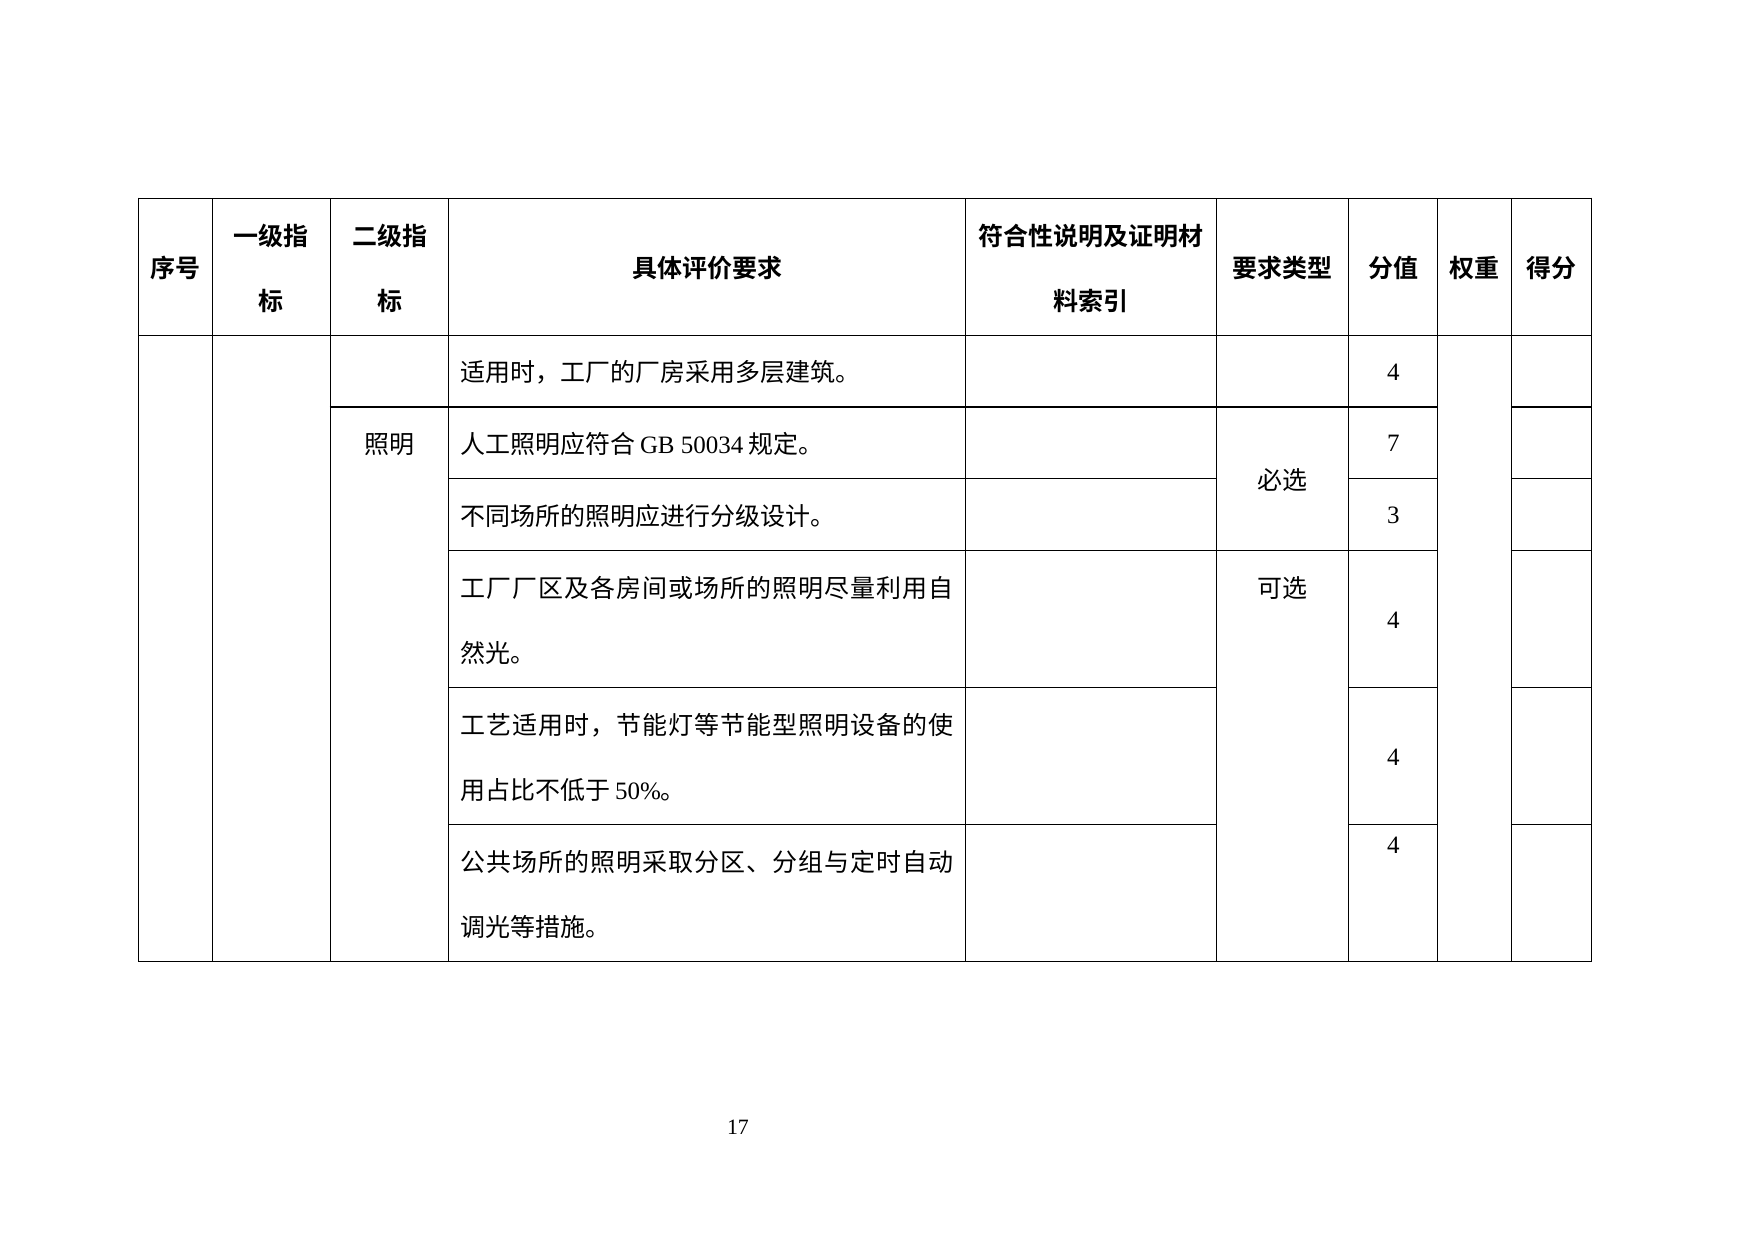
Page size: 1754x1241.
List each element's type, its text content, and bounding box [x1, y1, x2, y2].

table_cell 7 [1349, 408, 1437, 478]
table_cell [1512, 688, 1591, 824]
table_cell 4 [1349, 551, 1437, 687]
table_header 要求类型 [1217, 199, 1348, 334]
table_header 具体评价要求 [449, 199, 965, 334]
table_cell [1512, 479, 1591, 550]
table_cell 适用时，工厂的厂房采用多层建筑。 [449, 336, 965, 406]
table_header 一级指标 [213, 199, 330, 334]
table_cell 工厂厂区及各房间或场所的照明尽量利用自然光。 [449, 551, 965, 687]
table_cell [966, 551, 1216, 687]
table_cell [1512, 825, 1591, 961]
table_cell 工艺适用时，节能灯等节能型照明设备的使用占比不低于50%。 [449, 688, 965, 824]
table_cell 公共场所的照明采取分区、分组与定时自动调光等措施。 [449, 825, 965, 961]
table_cell 不同场所的照明应进行分级设计。 [449, 479, 965, 550]
table_cell [966, 336, 1216, 406]
table_cell 4 [1349, 336, 1437, 406]
table_cell 4 [1349, 688, 1437, 824]
table_header 二级指标 [331, 199, 448, 334]
table_cell [1512, 408, 1591, 478]
table_header 分值 [1349, 199, 1437, 334]
table_header 权重 [1438, 199, 1511, 334]
table_cell 人工照明应符合GB 50034规定。 [449, 408, 965, 478]
table_header 得分 [1512, 199, 1591, 334]
table_cell 4 [1349, 825, 1437, 961]
table_cell [1512, 336, 1591, 406]
table_cell 3 [1349, 479, 1437, 550]
table_cell [966, 688, 1216, 824]
table_cell [966, 825, 1216, 961]
table_header 序号 [139, 199, 212, 334]
table_header 符合性说明及证明材料索引 [966, 199, 1216, 334]
table_cell 必选 [1217, 408, 1348, 550]
table_cell [1512, 551, 1591, 687]
table_cell [966, 408, 1216, 478]
table_cell [966, 479, 1216, 550]
table_cell 照明 [331, 408, 448, 961]
table_cell 可选 [1217, 551, 1348, 961]
